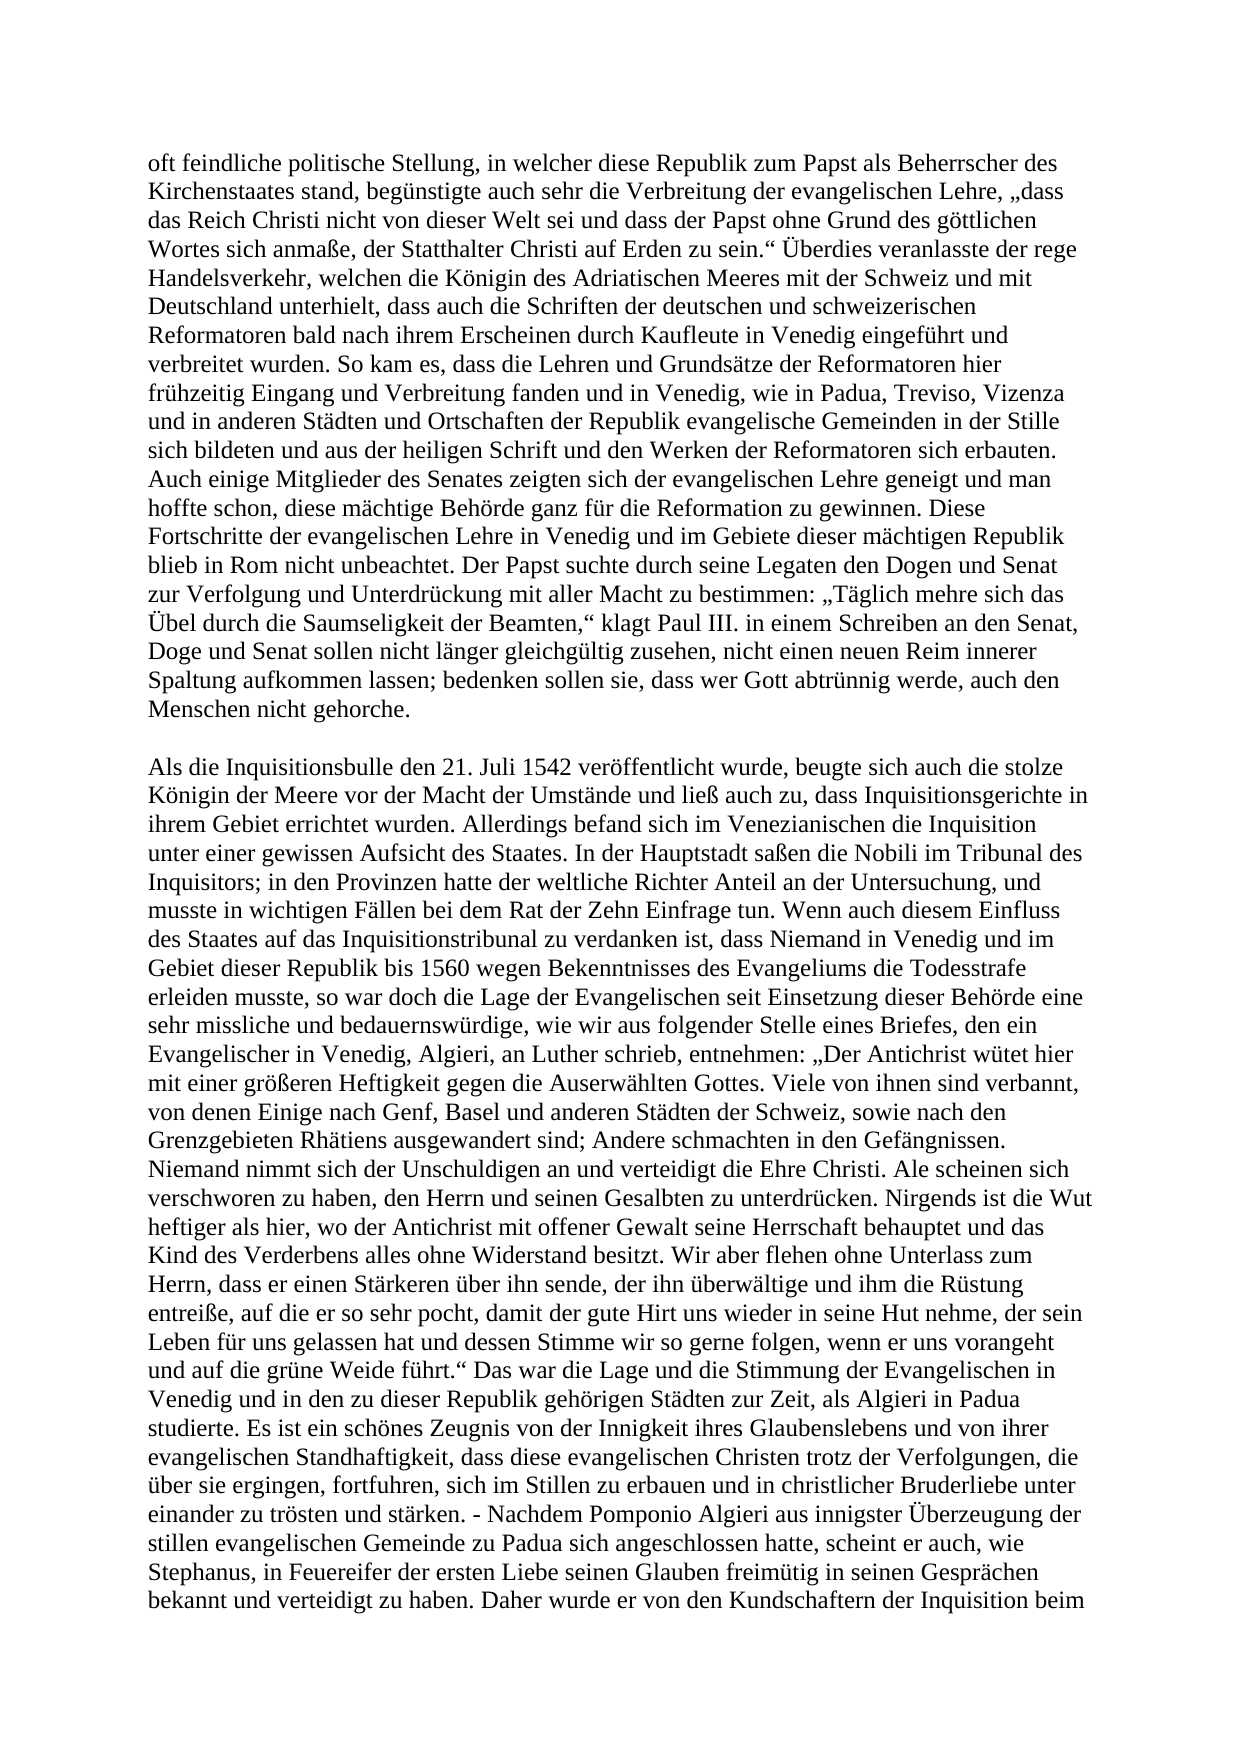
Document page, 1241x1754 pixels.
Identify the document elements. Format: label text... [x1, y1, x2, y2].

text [148, 148, 1093, 723]
